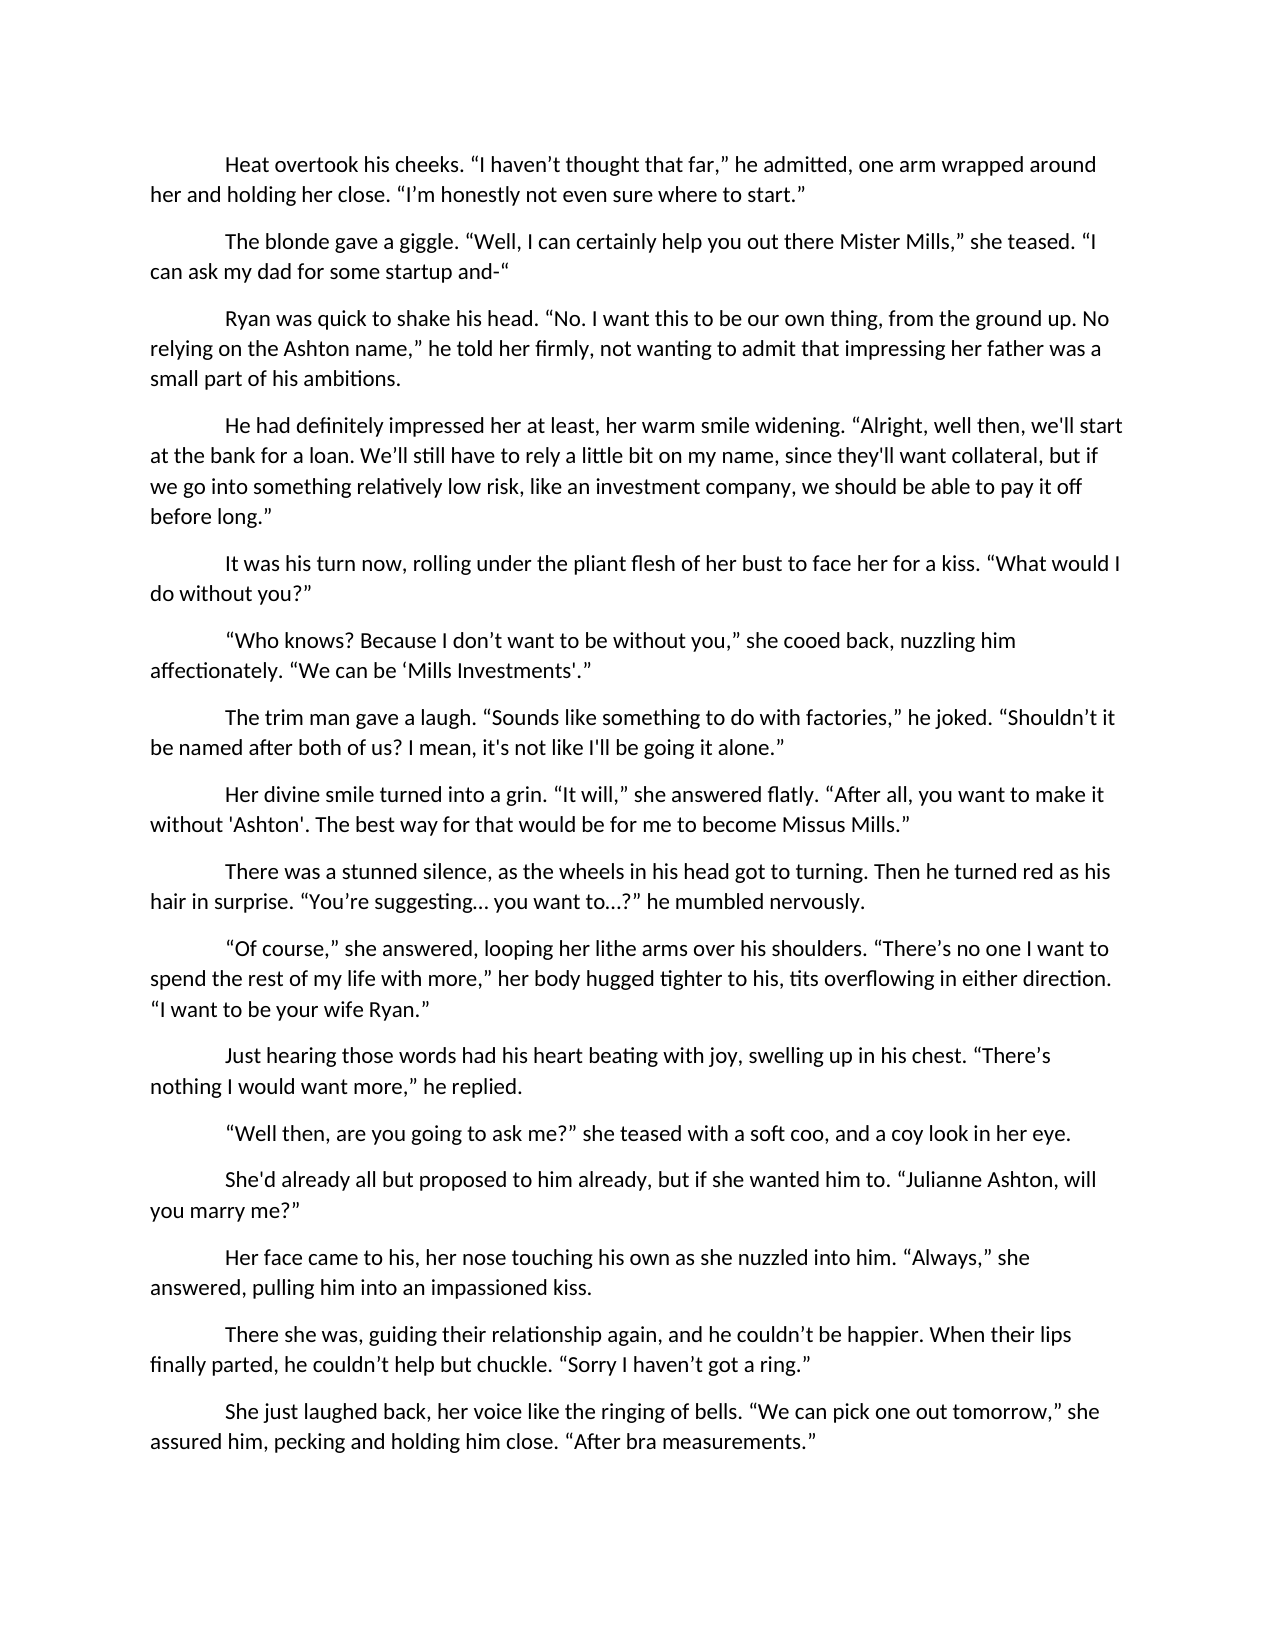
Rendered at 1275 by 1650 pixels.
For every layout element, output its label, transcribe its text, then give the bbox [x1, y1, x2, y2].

text It was his turn now, rolling under the pliant flesh of her bust to face her for a kiss. “What would I do without you?” [150, 549, 1125, 607]
text She'd already all but proposed to him already, but if she wanted him to. “Julianne Ashton, will you marry me?” [150, 1166, 1125, 1224]
text There was a stunned silence, as the wheels in his head got to turning. Then he turned red as his hair in surprise. “You’re suggesting… you want to…?” he mumbled nervously. [150, 857, 1125, 916]
text She just laughed back, her voice like the ringing of bells. “We can pick one out tomorrow,” she assured him, pecking and holding him close. “After bra measurements.” [150, 1397, 1125, 1455]
text He had definitely impressed her at least, her warm smile widening. “Alright, well then, we'll start at the bank for a loan. We’ll still have to rely a little bit on my name, since they'll want collateral, but if we go into something relatively low risk, like an investment company, we should be able to pay it off before long.” [150, 411, 1125, 530]
text Heat overtook his cheeks. “I haven’t thought that far,” he admitted, one arm wrapped around her and holding her close. “I’m honestly not even sure where to start.” [150, 150, 1125, 208]
text Her divine smile turned into a grin. “It will,” she answered flatly. “After all, you want to make it without 'Ashton'. The best way for that would be for me to become Missus Mills.” [150, 780, 1125, 838]
text The blonde gave a giggle. “Well, I can certainly help you out there Mister Mills,” she teased. “I can ask my dad for some startup and-“ [150, 227, 1125, 285]
text Just hearing those words had his heart beating with joy, swelling up in his chest. “There’s nothing I would want more,” he replied. [150, 1042, 1125, 1100]
text “Well then, are you going to ask me?” she teased with a soft coo, and a coy look in her eye. [150, 1119, 1125, 1147]
text “Of course,” she answered, looping her lithe arms over his shoulders. “There’s no one I want to spend the rest of my life with more,” her body hugged tighter to his, tits overflowing in either direction. “I want to be your wife Ryan.” [150, 934, 1125, 1023]
text “Who knows? Because I don’t want to be without you,” she cooed back, nuzzling him affectionately. “We can be ‘Mills Investments'.” [150, 626, 1125, 684]
text There she was, guiding their relationship again, and he couldn’t be happier. When their lips finally parted, he couldn’t help but chuckle. “Sorry I haven’t got a ring.” [150, 1320, 1125, 1378]
text Ryan was quick to shake his head. “No. I want this to be our own thing, from the ground up. No relying on the Ashton name,” he told her firmly, not wanting to admit that impressing her father was a small part of his ambitions. [150, 304, 1125, 393]
text The trim man gave a laugh. “Sounds like something to do with factories,” he joked. “Shouldn’t it be named after both of us? I mean, it's not like I'll be going it alone.” [150, 703, 1125, 761]
text Her face came to his, her nose touching his own as she nuzzled into him. “Always,” she answered, pulling him into an impassioned kiss. [150, 1243, 1125, 1301]
